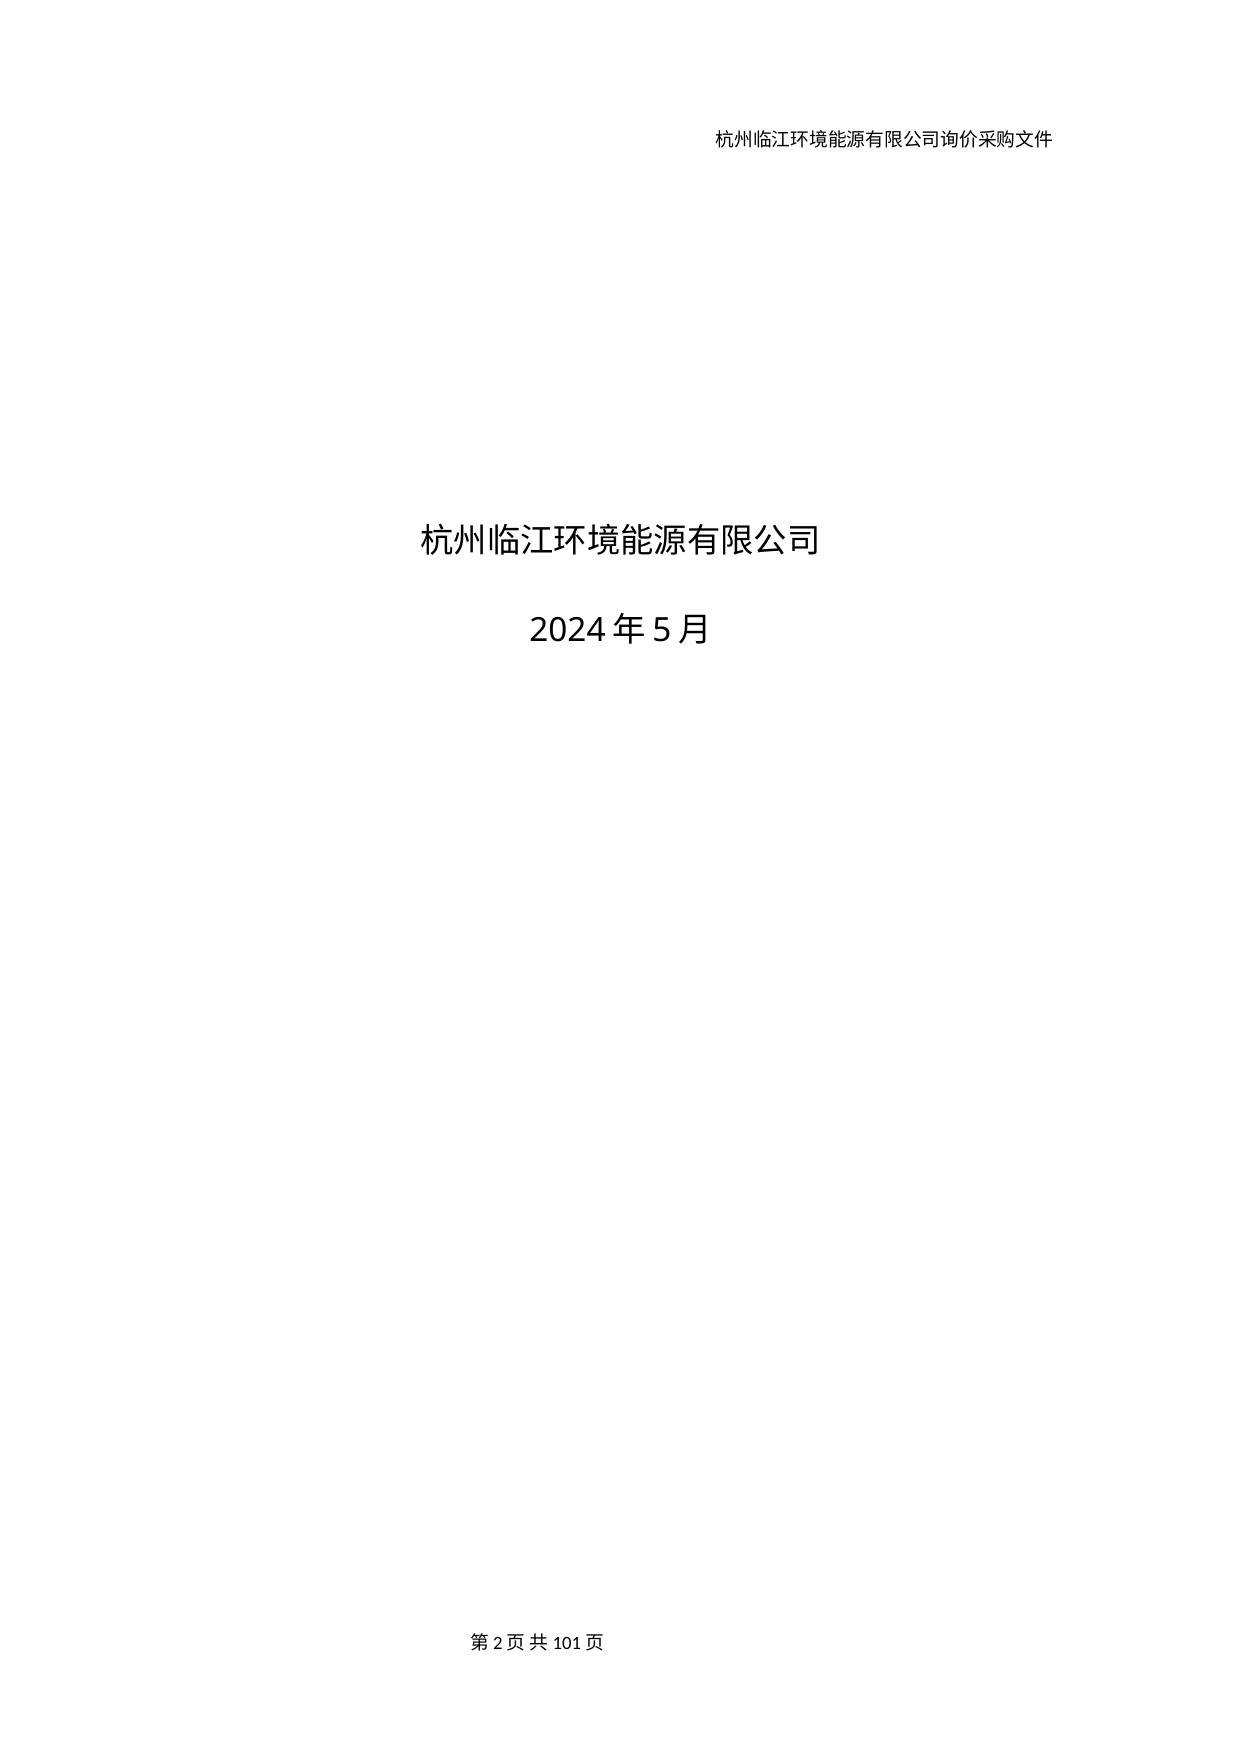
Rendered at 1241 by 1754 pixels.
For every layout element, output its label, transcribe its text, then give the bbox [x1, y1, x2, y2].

text 杭州临江环境能源有限公司 [187, 506, 1053, 571]
text 2024年5月 [187, 595, 1053, 660]
